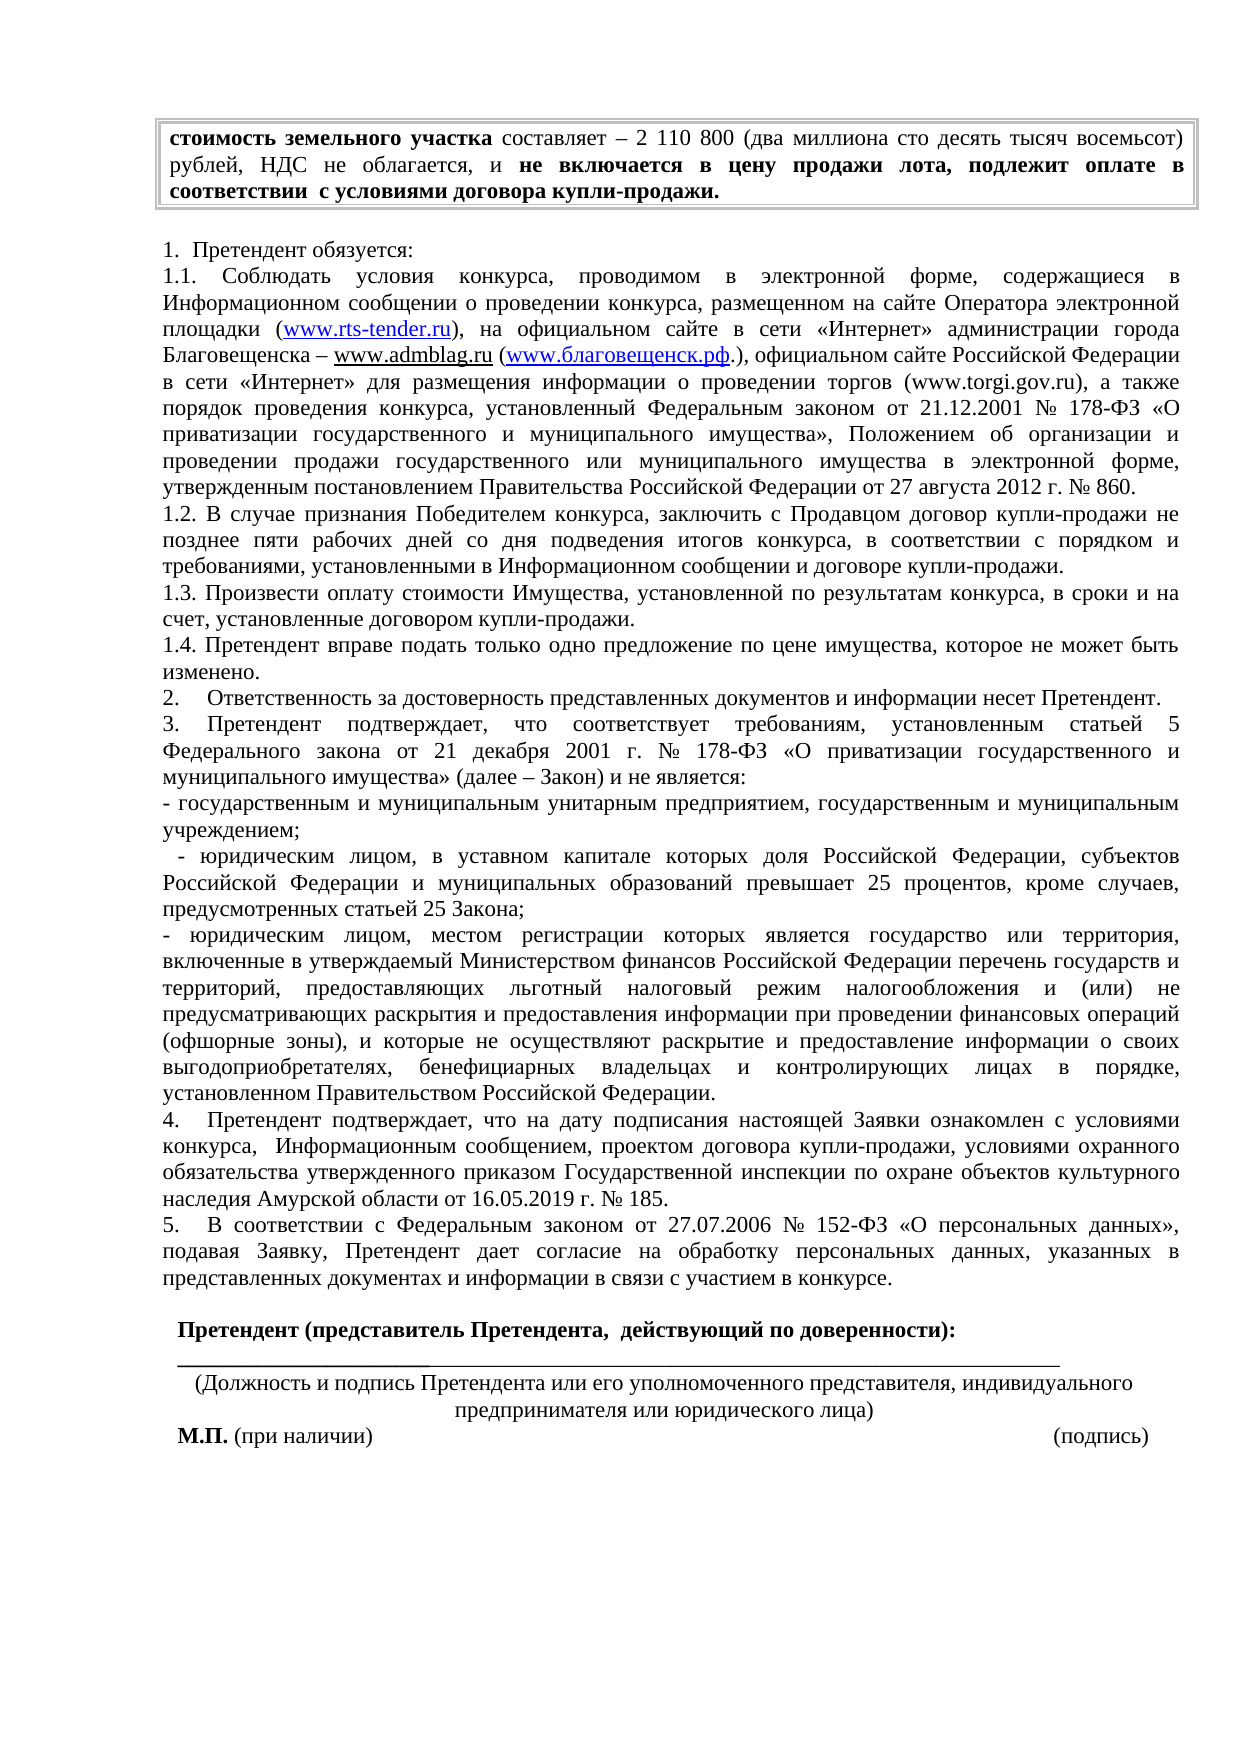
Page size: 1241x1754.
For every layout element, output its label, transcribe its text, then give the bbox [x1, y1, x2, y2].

text 1.3. Произвести оплату стоимости Имущества, установленной по результатам конкурса, в сроки и на счет, установленные договором купли-продажи. [162, 579, 1181, 631]
text 1.2. В случае признания Победителем конкурса, заключить с Продавцом договор купли-продажи не позднее пяти рабочих дней со дня подведения итогов конкурса, в соответствии с порядком и требованиями, установленными в Информационном сообщении и договоре купли-продажи. [162, 499, 1181, 579]
text (Должность и подпись Претендента или его уполномоченного представителя, индивидуального предпринимателя или юридического лица) [177, 1369, 1152, 1422]
text - юридическим лицом, местом регистрации которых является государство или территория, включенные в утверждаемый Министерством финансов Российской Федерации перечень государств и территорий, предоставляющих льготный налоговый режим налогообложения и (или) не предусматривающих раскрытия и предоставления информации при проведении финансовых операций (офшорные зоны), и которые не осуществляют раскрытие и предоставление информации о своих выгодоприобретателях, бенефициарных владельцах и контролирующих лицах в порядке, установленном Правительством Российской Федерации. [162, 921, 1181, 1106]
list В соответствии с Федеральным законом от 27.07.2006 № 152-ФЗ «О персональных данных», подавая Заявку, Претендент дает согласие на обработку персональных данных, указанных в представленных документах и информации в связи с участием в конкурсе. [162, 1211, 1181, 1290]
text Претендент (представитель Претендента, действующий по доверенности): _____________________________________________________________________________ [177, 1317, 1152, 1369]
text 1.4. Претендент вправе подать только одно предложение по цене имущества, которое не может быть изменено. [162, 631, 1181, 684]
list Претендент обязуется: [162, 236, 1181, 262]
list Претендент подтверждает, что на дату подписания настоящей Заявки ознакомлен с условиями конкурса, Информационным сообщением, проектом договора купли-продажи, условиями охранного обязательства утвержденного приказом Государственной инспекции по охране объектов культурного наследия Амурской области от 16.05.2019 г. № 185. [162, 1106, 1181, 1211]
text - юридическим лицом, в уставном капитале которых доля Российской Федерации, субъектов Российской Федерации и муниципальных образований превышает 25 процентов, кроме случаев, предусмотренных статьей 25 Закона; [162, 842, 1181, 921]
text - государственным и муниципальным унитарным предприятием, государственным и муниципальным учреждением; [162, 789, 1181, 842]
list Претендент подтверждает, что соответствует требованиям, установленным статьей 5 Федерального закона от 21 декабря 2001 г. № 178-ФЗ «О приватизации государственного и муниципального имущества» (далее – Закон) и не является: [162, 710, 1181, 789]
text М.П. (при наличии) (подпись) [177, 1422, 1152, 1448]
list Ответственность за достоверность представленных документов и информации несет Претендент. [162, 684, 1181, 710]
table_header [161, 124, 1193, 203]
text 1.1. Соблюдать условия конкурса, проводимом в электронной форме, содержащиеся в Информационном сообщении о проведении конкурса, размещенном на сайте Оператора электронной площадки (www.rts-tender.ru), на официальном сайте в сети «Интернет» администрации города Благовещенска – www.admblag.ru (www.благовещенск.рф.), официальном сайте Российской Федерации в сети «Интернет» для размещения информации о проведении торгов (www.torgi.gov.ru), а также порядок проведения конкурса, установленный Федеральным законом от 21.12.2001 № 178-ФЗ «О приватизации государственного и муниципального имущества», Положением об организации и проведении продажи государственного или муниципального имущества в электронной форме, утвержденным постановлением Правительства Российской Федерации от 27 августа 2012 г. № 860. [162, 262, 1181, 499]
